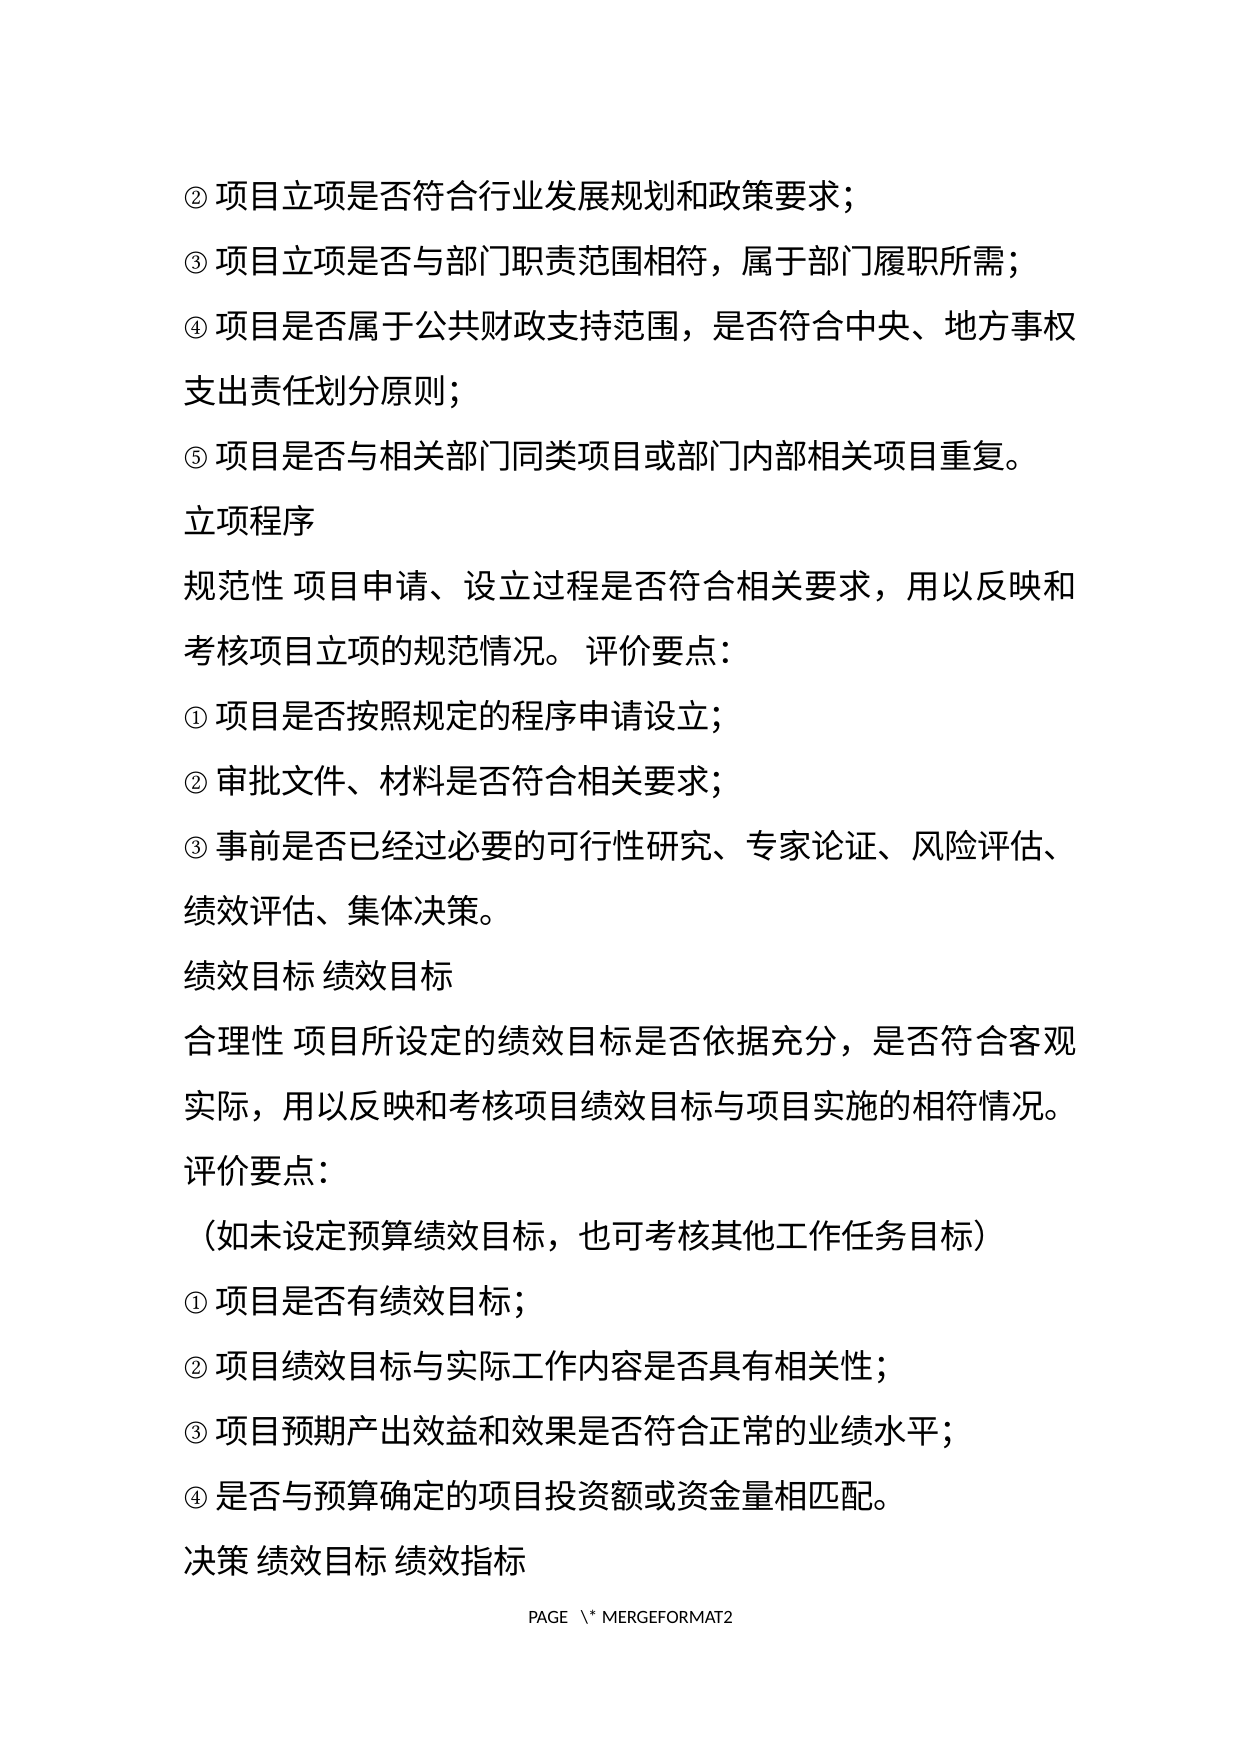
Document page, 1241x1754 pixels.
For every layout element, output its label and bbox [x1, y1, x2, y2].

text [183, 162, 1078, 1592]
